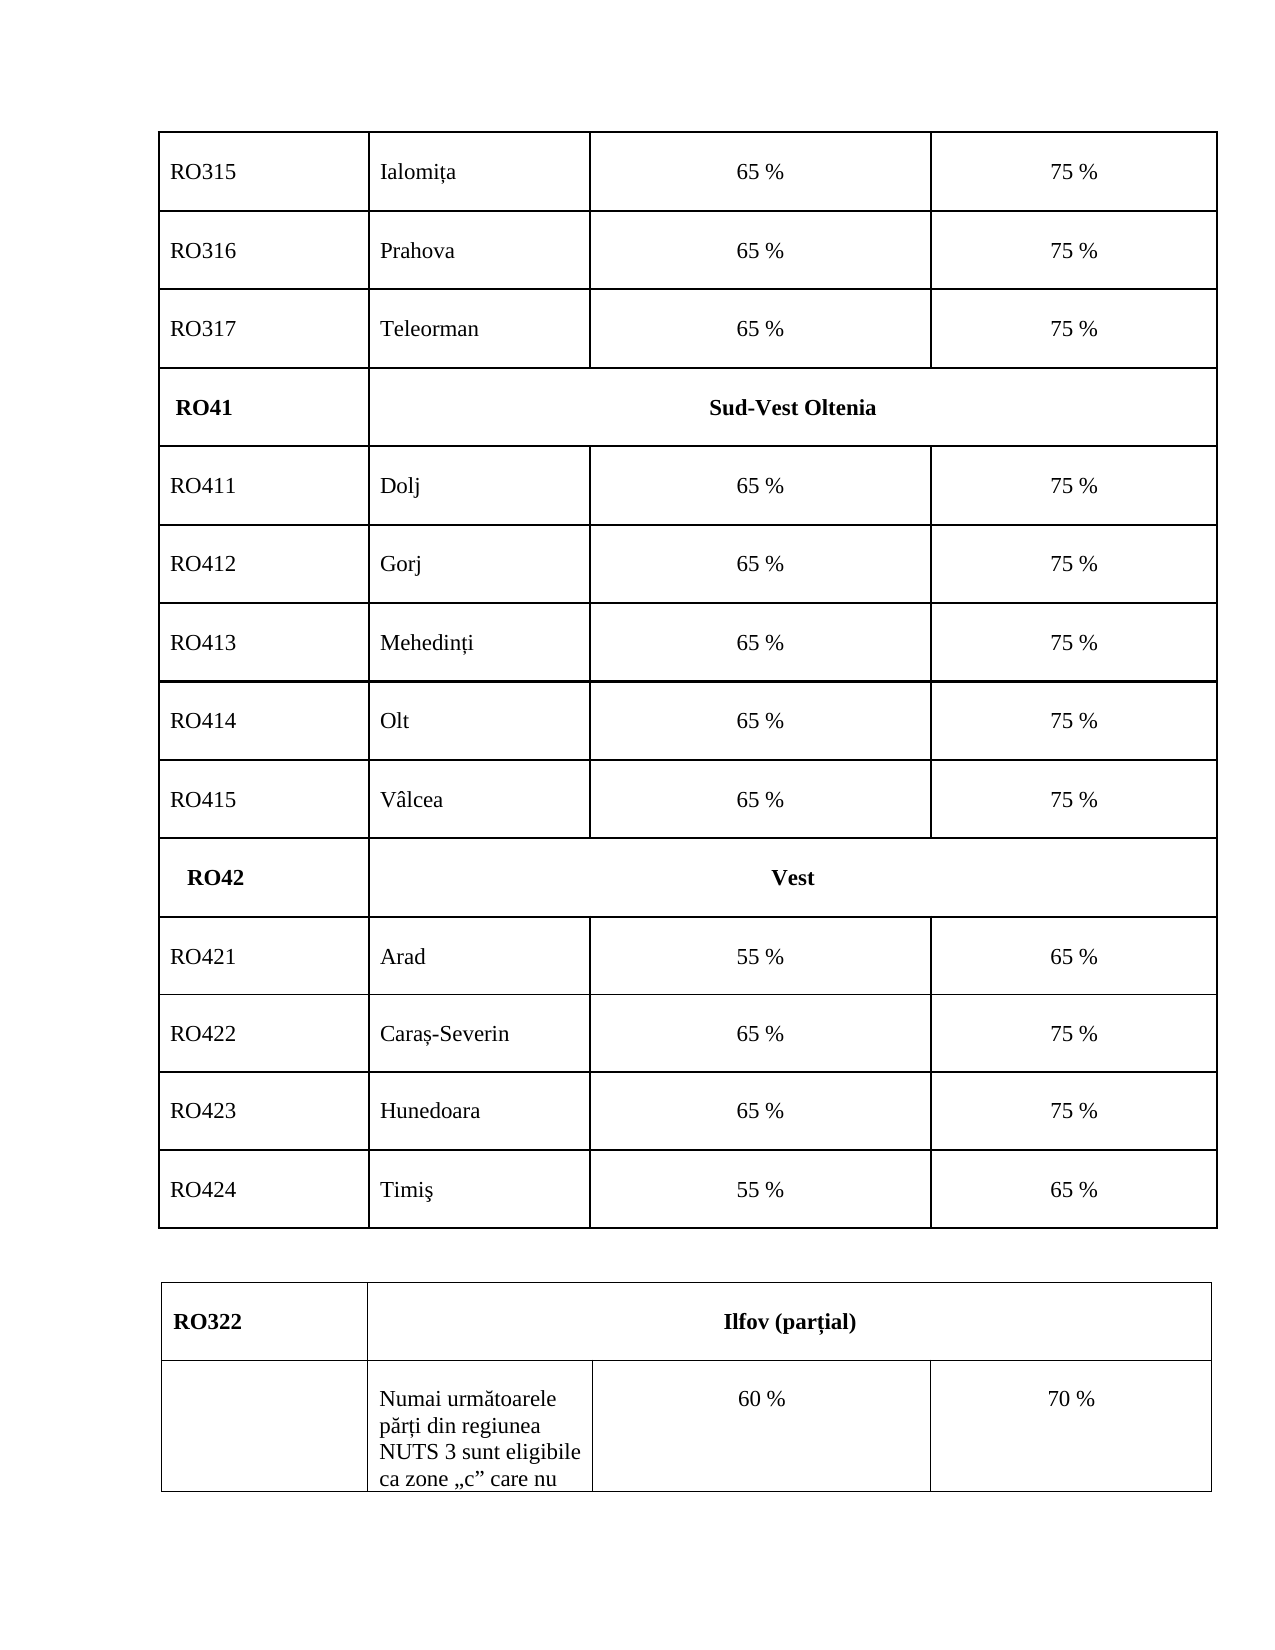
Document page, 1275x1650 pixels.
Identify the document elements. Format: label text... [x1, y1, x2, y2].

table_cell RO316 [160, 212, 368, 288]
table_cell Sud-Vest Oltenia [370, 369, 1216, 445]
table_cell RO414 [160, 683, 368, 759]
table_cell 75 % [932, 761, 1216, 837]
table_cell 65 % [932, 918, 1216, 994]
table_cell Ialomița [370, 133, 589, 210]
table_cell Mehedinți [370, 604, 589, 680]
table_cell RO42 [160, 839, 368, 916]
table_cell 75 % [932, 683, 1216, 759]
table_cell 65 % [591, 1073, 930, 1149]
table_cell RO41 [160, 369, 368, 445]
table_header Ilfov (parțial) [368, 1283, 1211, 1359]
table_cell RO422 [160, 995, 368, 1071]
table_cell 75 % [932, 1073, 1216, 1149]
table_cell RO412 [160, 526, 368, 602]
table_cell 65 % [591, 447, 930, 523]
table_cell Olt [370, 683, 589, 759]
table_cell Teleorman [370, 290, 589, 367]
table_cell 75 % [932, 995, 1216, 1071]
table_cell 65 % [591, 290, 930, 367]
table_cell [368, 1361, 592, 1491]
table_cell 55 % [591, 918, 930, 994]
table_cell 65 % [591, 604, 930, 680]
table_cell 65 % [591, 995, 930, 1071]
table_cell Dolj [370, 447, 589, 523]
table_cell 55 % [591, 1151, 930, 1227]
table_cell RO424 [160, 1151, 368, 1227]
table_cell 75 % [932, 133, 1216, 210]
table_header RO322 [162, 1283, 367, 1359]
table_cell Timiş [370, 1151, 589, 1227]
table_cell 65 % [591, 761, 930, 837]
table_cell 65 % [591, 133, 930, 210]
table_cell Prahova [370, 212, 589, 288]
table_cell [162, 1361, 367, 1491]
table_cell RO411 [160, 447, 368, 523]
table_cell 75 % [932, 447, 1216, 523]
table_cell 70 % [931, 1361, 1211, 1491]
table_cell RO413 [160, 604, 368, 680]
table_cell Vest [370, 839, 1216, 916]
table_cell 75 % [932, 212, 1216, 288]
table_cell RO415 [160, 761, 368, 837]
table_cell 75 % [932, 290, 1216, 367]
table_cell RO423 [160, 1073, 368, 1149]
table_cell RO315 [160, 133, 368, 210]
table_cell 65 % [591, 526, 930, 602]
table_cell 75 % [932, 604, 1216, 680]
table_cell Gorj [370, 526, 589, 602]
table_cell 65 % [932, 1151, 1216, 1227]
table_cell 60 % [593, 1361, 930, 1491]
table_cell Arad [370, 918, 589, 994]
table_cell 65 % [591, 683, 930, 759]
table_cell RO317 [160, 290, 368, 367]
table_cell Caraș-Severin [370, 995, 589, 1071]
table_cell 65 % [591, 212, 930, 288]
table_cell RO421 [160, 918, 368, 994]
table_cell Vâlcea [370, 761, 589, 837]
table_cell 75 % [932, 526, 1216, 602]
table_cell Hunedoara [370, 1073, 589, 1149]
